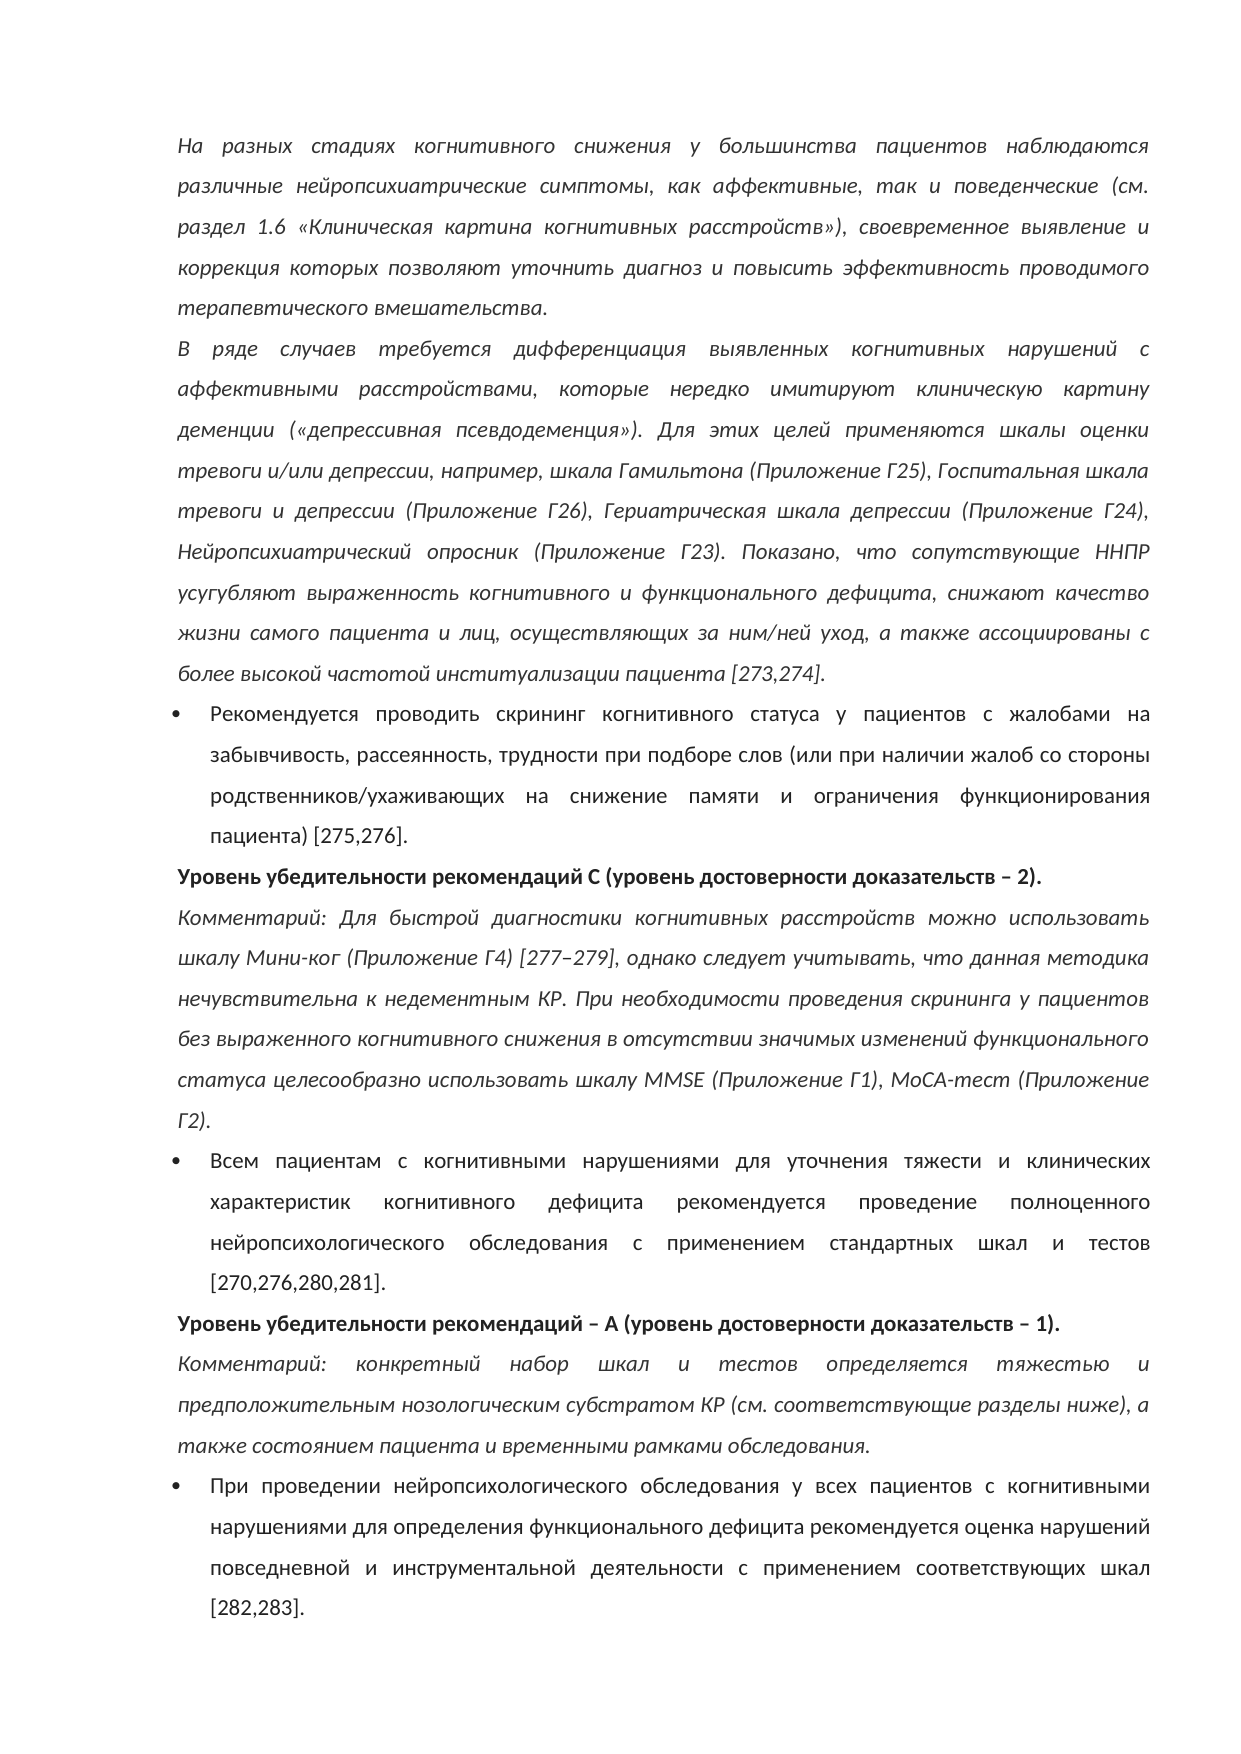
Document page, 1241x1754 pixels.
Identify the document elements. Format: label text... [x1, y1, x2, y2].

list Всем пациентам с когнитивными нарушениями для уточнения тяжести и клинических характеристик когнитивного дефицита рекомендуется проведение полноценного нейропсихологического обследования с применением стандартных шкал и тестов [270,276,280,281]. [172, 1134, 1152, 1296]
text Комментарий: Для быстрой диагностики когнитивных расстройств можно использовать шкалу Мини-ког (Приложение Г4) [277–279], однако следует учитывать, что данная методика нечувствительна к недементным КР. При необходимости проведения скрининга у пациентов без выраженного когнитивного снижения в отсутствии значимых изменений функционального статуса целесообразно использовать шкалу MMSE (Приложение Г1), MoCA-тест (Приложение Г2). [177, 890, 1152, 1134]
text В ряде случаев требуется дифференциация выявленных когнитивных нарушений с аффективными расстройствами, которые нередко имитируют клиническую картину деменции («депрессивная псевдодеменция»). Для этих целей применяются шкалы оценки тревоги и/или депрессии, например, шкала Гамильтона (Приложение Г25), Госпитальная шкала тревоги и депрессии (Приложение Г26), Гериатрическая шкала депрессии (Приложение Г24), Нейропсихиатрический опросник (Приложение Г23). Показано, что сопутствующие ННПР усугубляют выраженность когнитивного и функционального дефицита, снижают качество жизни самого пациента и лиц, осуществляющих за ним/ней уход, а также ассоциированы с более высокой частотой институализации пациента [273,274]. [177, 321, 1152, 687]
text Комментарий: конкретный набор шкал и тестов определяется тяжестью и предположительным нозологическим субстратом КР (см. соответствующие разделы ниже), а также состоянием пациента и временными рамками обследования. [177, 1337, 1152, 1459]
text На разных стадиях когнитивного снижения у большинства пациентов наблюдаются различные нейропсихиатрические симптомы, как аффективные, так и поведенческие (см. раздел 1.6 «Клиническая картина когнитивных расстройств»), своевременное выявление и коррекция которых позволяют уточнить диагноз и повысить эффективность проводимого терапевтического вмешательства. [177, 118, 1152, 321]
list Рекомендуется проводить скрининг когнитивного статуса у пациентов с жалобами на забывчивость, рассеянность, трудности при подборе слов (или при наличии жалоб со стороны родственников/ухаживающих на снижение памяти и ограничения функционирования пациента) [275,276]. [172, 687, 1152, 849]
text Уровень убедительности рекомендаций – А (уровень достоверности доказательств – 1). [177, 1296, 1152, 1337]
list При проведении нейропсихологического обследования у всех пациентов с когнитивными нарушениями для определения функционального дефицита рекомендуется оценка нарушений повседневной и инструментальной деятельности с применением соответствующих шкал [282,283]. [172, 1459, 1152, 1621]
text Уровень убедительности рекомендаций С (уровень достоверности доказательств – 2). [177, 849, 1152, 890]
